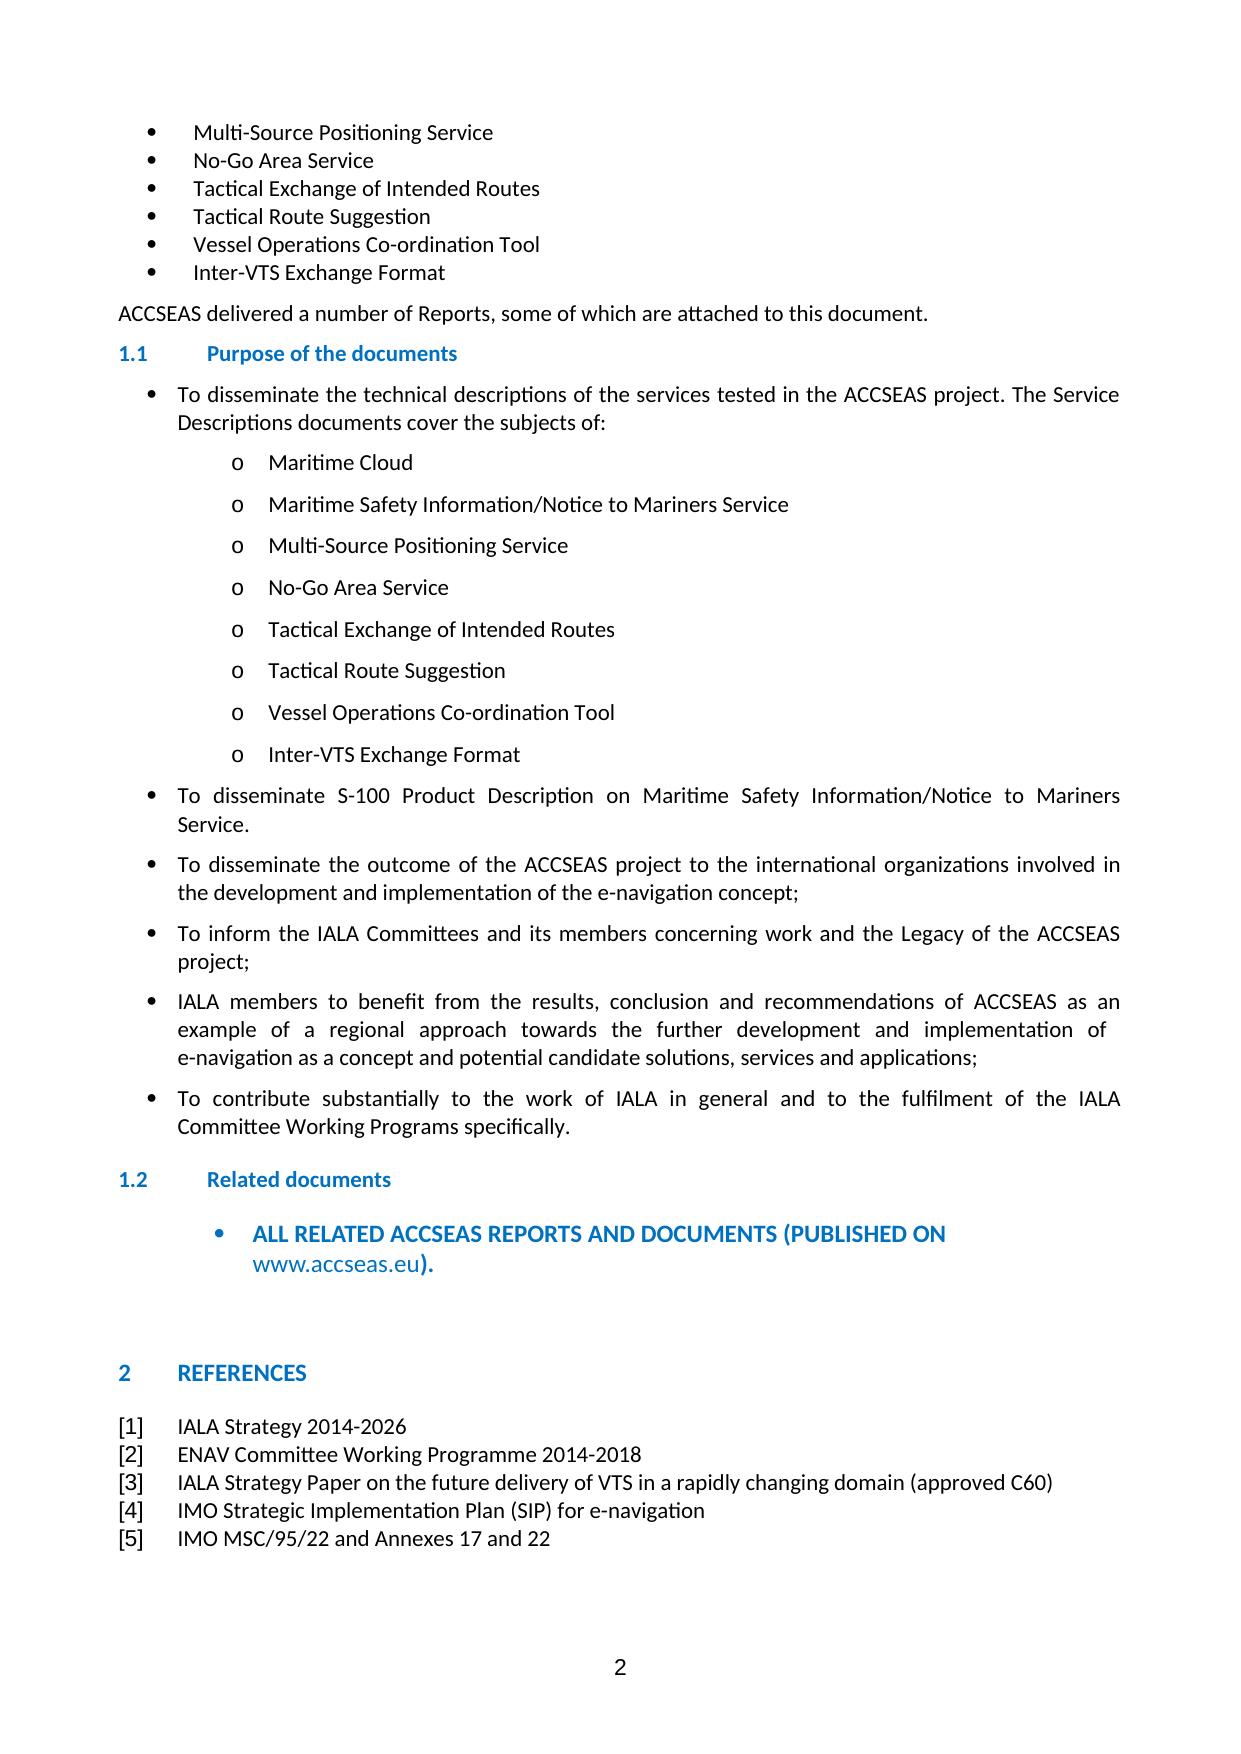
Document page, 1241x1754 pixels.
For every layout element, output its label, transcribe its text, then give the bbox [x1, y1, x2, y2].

list To inform the IALA Committees and its members concerning work and the Legacy of the ACCSEAS project; [148, 919, 1122, 975]
text IALA Strategy 2014-2026 [118, 1412, 1122, 1441]
list To disseminate the outcome of the ACCSEAS project to the international organizations involved in the development and implementation of the e-navigation concept; [148, 850, 1122, 906]
list Inter-VTS Exchange Format [231, 740, 1122, 769]
list To disseminate S-100 Product Description on Maritime Safety Information/Notice to Mariners Service. [148, 782, 1122, 838]
list Multi-Source Positioning Service [148, 118, 1122, 146]
subtitle All related ACCSEAS reports and documents (published on www.accseas.eu). [215, 1218, 1122, 1279]
list Maritime Safety Information/Notice to Mariners Service [231, 490, 1122, 519]
list Tactical Exchange of Intended Routes [231, 615, 1122, 644]
list Vessel Operations Co-ordination Tool [148, 230, 1122, 258]
subtitle Purpose of the documents [118, 339, 1122, 367]
text ENAV Committee Working Programme 2014-2018 [118, 1441, 1122, 1468]
subtitle Related documents [118, 1165, 1122, 1193]
list Multi-Source Positioning Service [231, 532, 1122, 561]
list Vessel Operations Co-ordination Tool [231, 698, 1122, 727]
list To disseminate the technical descriptions of the services tested in the ACCSEAS project. The Service Descriptions documents cover the subjects of: [148, 380, 1122, 436]
list Maritime Cloud [231, 448, 1122, 477]
text ACCSEAS delivered a number of Reports, some of which are attached to this document. [118, 299, 1122, 327]
subtitle References [118, 1357, 1122, 1387]
list Tactical Route Suggestion [231, 657, 1122, 686]
list No-Go Area Service [231, 573, 1122, 602]
list Inter-VTS Exchange Format [148, 258, 1122, 286]
list No-Go Area Service [148, 146, 1122, 174]
text IALA Strategy Paper on the future delivery of VTS in a rapidly changing domain (approved C60) [118, 1468, 1137, 1497]
text IMO MSC/95/22 and Annexes 17 and 22 [118, 1524, 1122, 1553]
text IMO Strategic Implementation Plan (SIP) for e-navigation [118, 1497, 1122, 1524]
list Tactical Exchange of Intended Routes [148, 174, 1122, 202]
list Tactical Route Suggestion [148, 202, 1122, 230]
list To contribute substantially to the work of IALA in general and to the fulfilment of the IALA Committee Working Programs specifically. [148, 1084, 1122, 1140]
list IALA members to benefit from the results, conclusion and recommendations of ACCSEAS as an example of a regional approach towards the further development and implementation of e-navigation as a concept and potential candidate solutions, services and applications; [148, 987, 1122, 1071]
